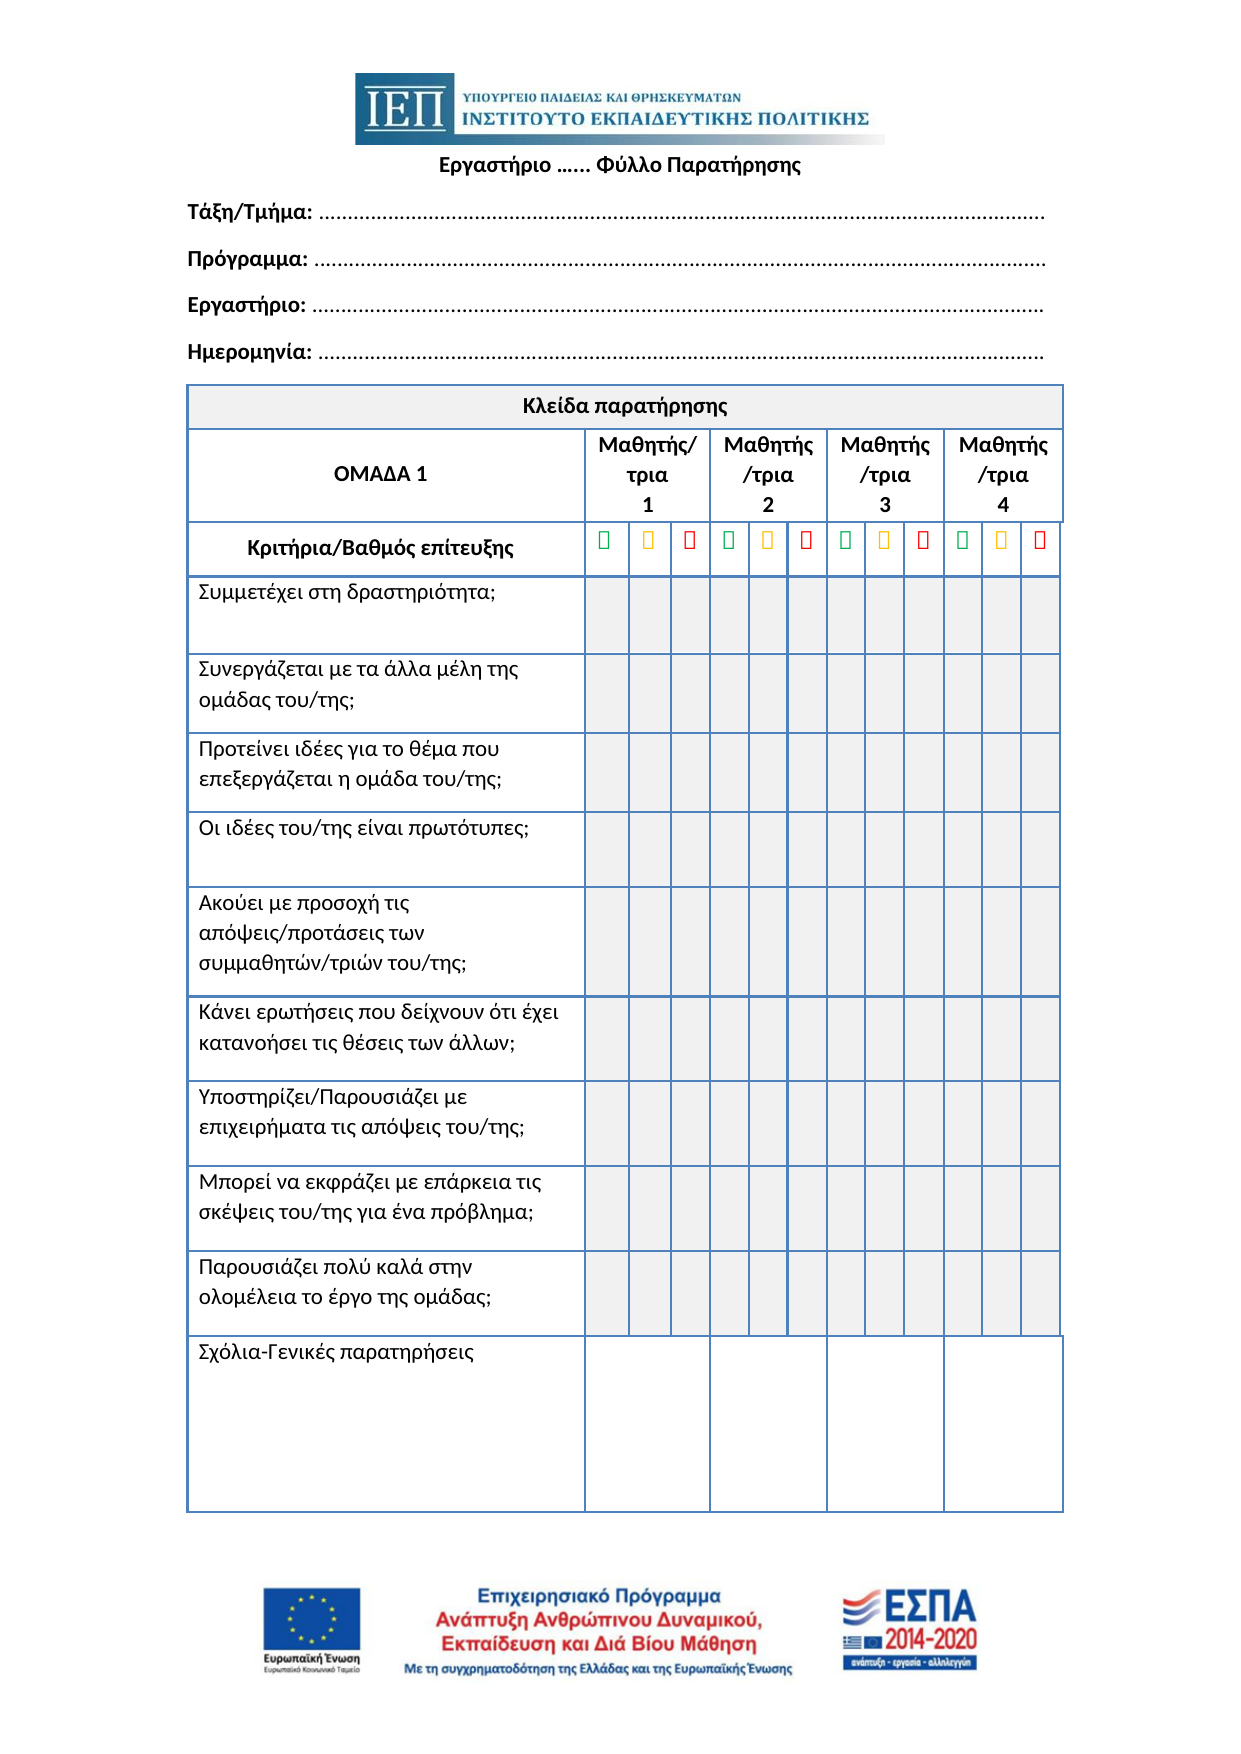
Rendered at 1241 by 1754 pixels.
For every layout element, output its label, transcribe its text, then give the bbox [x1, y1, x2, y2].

table_cell [866, 655, 903, 732]
table_cell [711, 1167, 748, 1250]
table_cell [672, 1082, 709, 1165]
table_cell [945, 1252, 981, 1335]
table_cell [672, 1167, 709, 1250]
text Εργαστήριο …... Φύλλο Παρατήρησης [187, 150, 1053, 178]
table_cell [866, 734, 903, 811]
table_cell [905, 734, 943, 811]
table_cell [750, 1167, 786, 1250]
table_cell [945, 655, 981, 732]
table_cell [945, 1167, 981, 1250]
table_cell [750, 813, 786, 886]
table_cell [586, 1167, 628, 1250]
table_cell [711, 1082, 748, 1165]
text Πρόγραμμα: ............................................................................................................................... [187, 244, 1053, 272]
table_cell Ακούει με προσοχή τις απόψεις/προτάσεις των συμμαθητών/τριών του/της; [189, 888, 584, 995]
table_cell [866, 1252, 903, 1335]
table_cell [711, 655, 748, 732]
table_cell  [983, 523, 1020, 575]
table_cell [586, 813, 628, 886]
table_cell [750, 734, 786, 811]
table_cell  [630, 523, 670, 575]
table_cell [905, 998, 943, 1080]
table_cell [828, 1082, 864, 1165]
table_cell Οι ιδέες του/της είναι πρωτότυπες; [189, 813, 584, 886]
table_cell [672, 888, 709, 995]
table_cell  [828, 523, 864, 575]
table_cell [789, 734, 826, 811]
table_cell Μαθητής/τρια 3 [828, 430, 943, 521]
table_cell [630, 1082, 670, 1165]
table_cell  [866, 523, 903, 575]
table_cell [828, 888, 864, 995]
table_cell [750, 888, 786, 995]
table_cell [1022, 655, 1059, 732]
table_cell [983, 578, 1020, 652]
table_cell [711, 1252, 748, 1335]
table_cell [789, 578, 826, 652]
table_cell [866, 813, 903, 886]
table_cell  [789, 523, 826, 575]
table_cell [983, 1167, 1020, 1250]
table_cell ΟΜΑΔΑ 1 [189, 430, 584, 521]
text Ημερομηνία: .............................................................................................................................. [187, 337, 1053, 366]
table_cell  [945, 523, 981, 575]
table_cell [828, 1337, 943, 1511]
table_cell Κάνει ερωτήσεις που δείχνουν ότι έχει κατανοήσει τις θέσεις των άλλων; [189, 998, 584, 1080]
table_cell  [711, 523, 748, 575]
table_cell [983, 1252, 1020, 1335]
table_cell [866, 1082, 903, 1165]
table_cell [828, 998, 864, 1080]
table_cell Κριτήρια/Βαθμός επίτευξης [189, 523, 584, 575]
table_cell Προτείνει ιδέες για το θέμα που επεξεργάζεται η ομάδα του/της; [189, 734, 584, 811]
table_cell [586, 655, 628, 732]
table_cell [945, 813, 981, 886]
text Εργαστήριο: ............................................................................................................................... [187, 291, 1053, 319]
table_cell [789, 998, 826, 1080]
table_cell [750, 1082, 786, 1165]
table_cell Μαθητής/τρια 1 [586, 430, 709, 521]
table_cell [586, 1082, 628, 1165]
table_cell Υποστηρίζει/Παρουσιάζει με επιχειρήματα τις απόψεις του/της; [189, 1082, 584, 1165]
table_cell [711, 998, 748, 1080]
table_cell [711, 813, 748, 886]
table_cell [789, 1167, 826, 1250]
table_cell [711, 888, 748, 995]
table_cell [630, 1167, 670, 1250]
table_cell [750, 998, 786, 1080]
table_cell [905, 813, 943, 886]
table_cell [586, 888, 628, 995]
table_cell [630, 655, 670, 732]
table_cell Παρουσιάζει πολύ καλά στην ολομέλεια το έργο της ομάδας; [189, 1252, 584, 1335]
table_cell [945, 1082, 981, 1165]
table_cell [750, 655, 786, 732]
table_cell [630, 578, 670, 652]
table_cell [711, 578, 748, 652]
table_cell  [1022, 523, 1059, 575]
text Τάξη/Τμήμα: .............................................................................................................................. [187, 197, 1053, 225]
table_cell [828, 813, 864, 886]
table_cell [828, 655, 864, 732]
table_cell [866, 1167, 903, 1250]
table_cell [866, 578, 903, 652]
table_cell Μαθητής/τρια 4 [945, 430, 1062, 521]
table_cell [983, 655, 1020, 732]
table_cell [1022, 888, 1059, 995]
table_cell [905, 578, 943, 652]
table_cell [630, 888, 670, 995]
table_cell  [586, 523, 628, 575]
table_cell [586, 1252, 628, 1335]
table_cell [945, 888, 981, 995]
picture [355, 73, 885, 145]
table_cell [905, 1082, 943, 1165]
table_cell [750, 578, 786, 652]
table_cell [672, 734, 709, 811]
table_cell [866, 888, 903, 995]
table_cell [672, 813, 709, 886]
table_cell [1022, 578, 1059, 652]
table_cell [789, 813, 826, 886]
table_cell [828, 734, 864, 811]
table_cell [789, 655, 826, 732]
table_cell [586, 734, 628, 811]
table_cell [945, 1337, 1062, 1511]
table_cell [905, 655, 943, 732]
table_cell Μπορεί να εκφράζει με επάρκεια τις σκέψεις του/της για ένα πρόβλημα; [189, 1167, 584, 1250]
table_cell [983, 813, 1020, 886]
table_cell [750, 1252, 786, 1335]
table_cell [945, 578, 981, 652]
table_cell [945, 734, 981, 811]
table_cell [672, 655, 709, 732]
table_cell Μαθητής/τρια 2 [711, 430, 826, 521]
table_cell [789, 1082, 826, 1165]
table_cell [945, 998, 981, 1080]
table_cell [789, 1252, 826, 1335]
table_cell [1022, 1167, 1059, 1250]
table_cell [905, 1167, 943, 1250]
table_cell [789, 888, 826, 995]
table_cell Σχόλια-Γενικές παρατηρήσεις [189, 1337, 584, 1511]
table_cell [630, 998, 670, 1080]
table_cell [905, 888, 943, 995]
table_cell [586, 578, 628, 652]
table_cell [711, 734, 748, 811]
table_cell [1022, 998, 1059, 1080]
table_cell [1022, 1252, 1059, 1335]
table_cell [711, 1337, 826, 1511]
table_cell  [750, 523, 786, 575]
table_header Κλείδα παρατήρησης [189, 386, 1062, 428]
table_cell Συνεργάζεται με τα άλλα μέλη της ομάδας του/της; [189, 655, 584, 732]
table_cell [983, 888, 1020, 995]
table_cell [983, 1082, 1020, 1165]
table_cell [630, 734, 670, 811]
table_cell [586, 998, 628, 1080]
table_cell [905, 1252, 943, 1335]
table_cell [983, 734, 1020, 811]
table_cell [983, 998, 1020, 1080]
table_cell [828, 1252, 864, 1335]
table_cell [672, 1252, 709, 1335]
table_cell [828, 578, 864, 652]
table_cell  [672, 523, 709, 575]
table_cell [1022, 1082, 1059, 1165]
table_cell [586, 1337, 709, 1511]
table_cell [630, 1252, 670, 1335]
table_cell [866, 998, 903, 1080]
table_cell [672, 578, 709, 652]
table_cell [828, 1167, 864, 1250]
table_cell [1022, 813, 1059, 886]
table_cell [672, 998, 709, 1080]
table_cell [630, 813, 670, 886]
table_cell  [905, 523, 943, 575]
table_cell Συμμετέχει στη δραστηριότητα; [189, 578, 584, 652]
picture [241, 1580, 999, 1684]
table_cell [1022, 734, 1059, 811]
